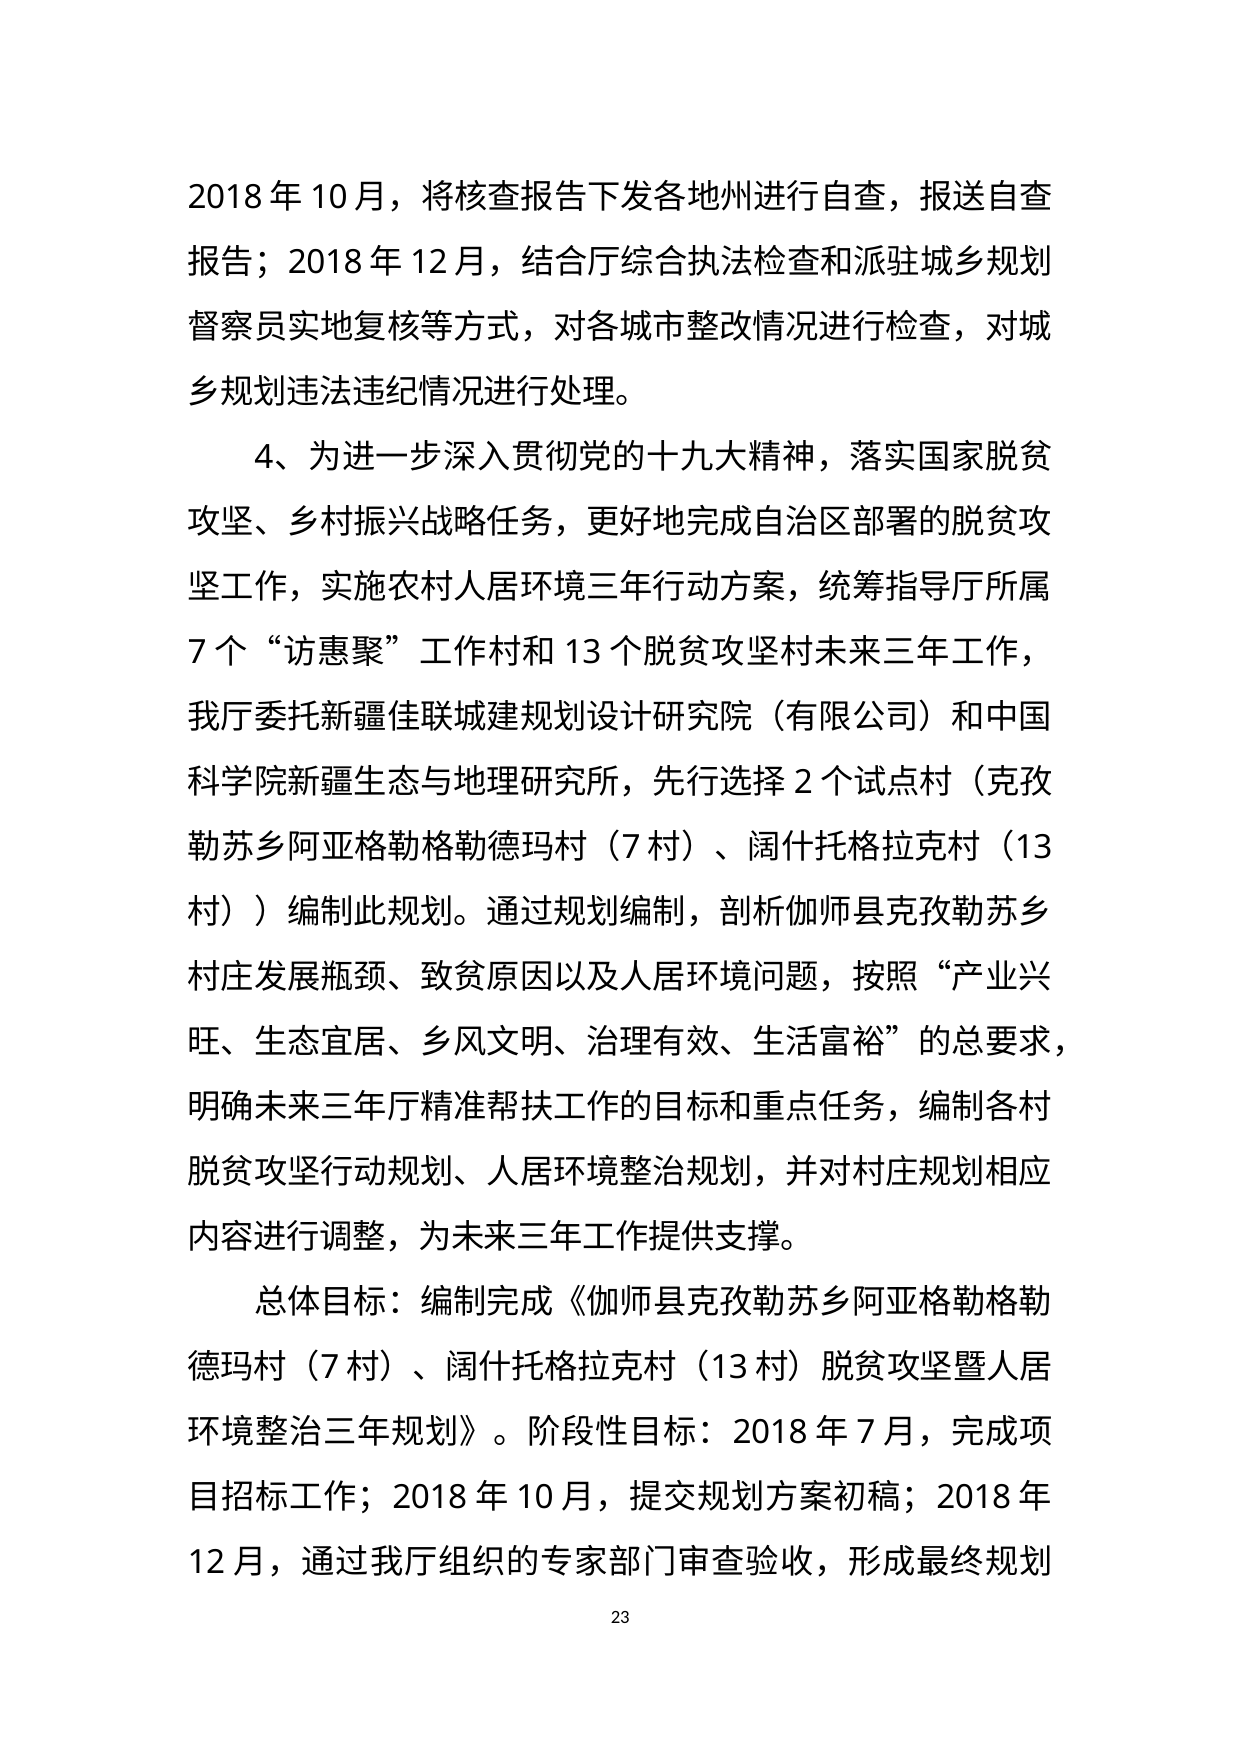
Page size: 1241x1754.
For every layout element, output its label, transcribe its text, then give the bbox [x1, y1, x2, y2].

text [187, 162, 1053, 422]
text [187, 1267, 1053, 1592]
text 4、为进一步深入贯彻党的十九大精神，落实国家脱贫攻坚、乡村振兴战略任务，更好地完成自治区部署的脱贫攻坚工作，实施农村人居环境三年行动方案，统筹指导厅所属7个“访惠聚”工作村和13个脱贫攻坚村未来三年工作，我厅委托新疆佳联城建规划设计研究院（有限公司）和中国科学院新疆生态与地理研究所，先行选择2个试点村（克孜勒苏乡阿亚格勒格勒德玛村（7村）、阔什托格拉克村（13村））编制此规划。通过规划编制，剖析伽师县克孜勒苏乡村庄发展瓶颈、致贫原因以及人居环境问题，按照“产业兴旺、生态宜居、乡风文明、治理有效、生活富裕”的总要求，明确未来三年厅精准帮扶工作的目标和重点任务，编制各村脱贫攻坚行动规划、人居环境整治规划，并对村庄规划相应内容进行调整，为未来三年工作提供支撑。 [187, 422, 1053, 1267]
